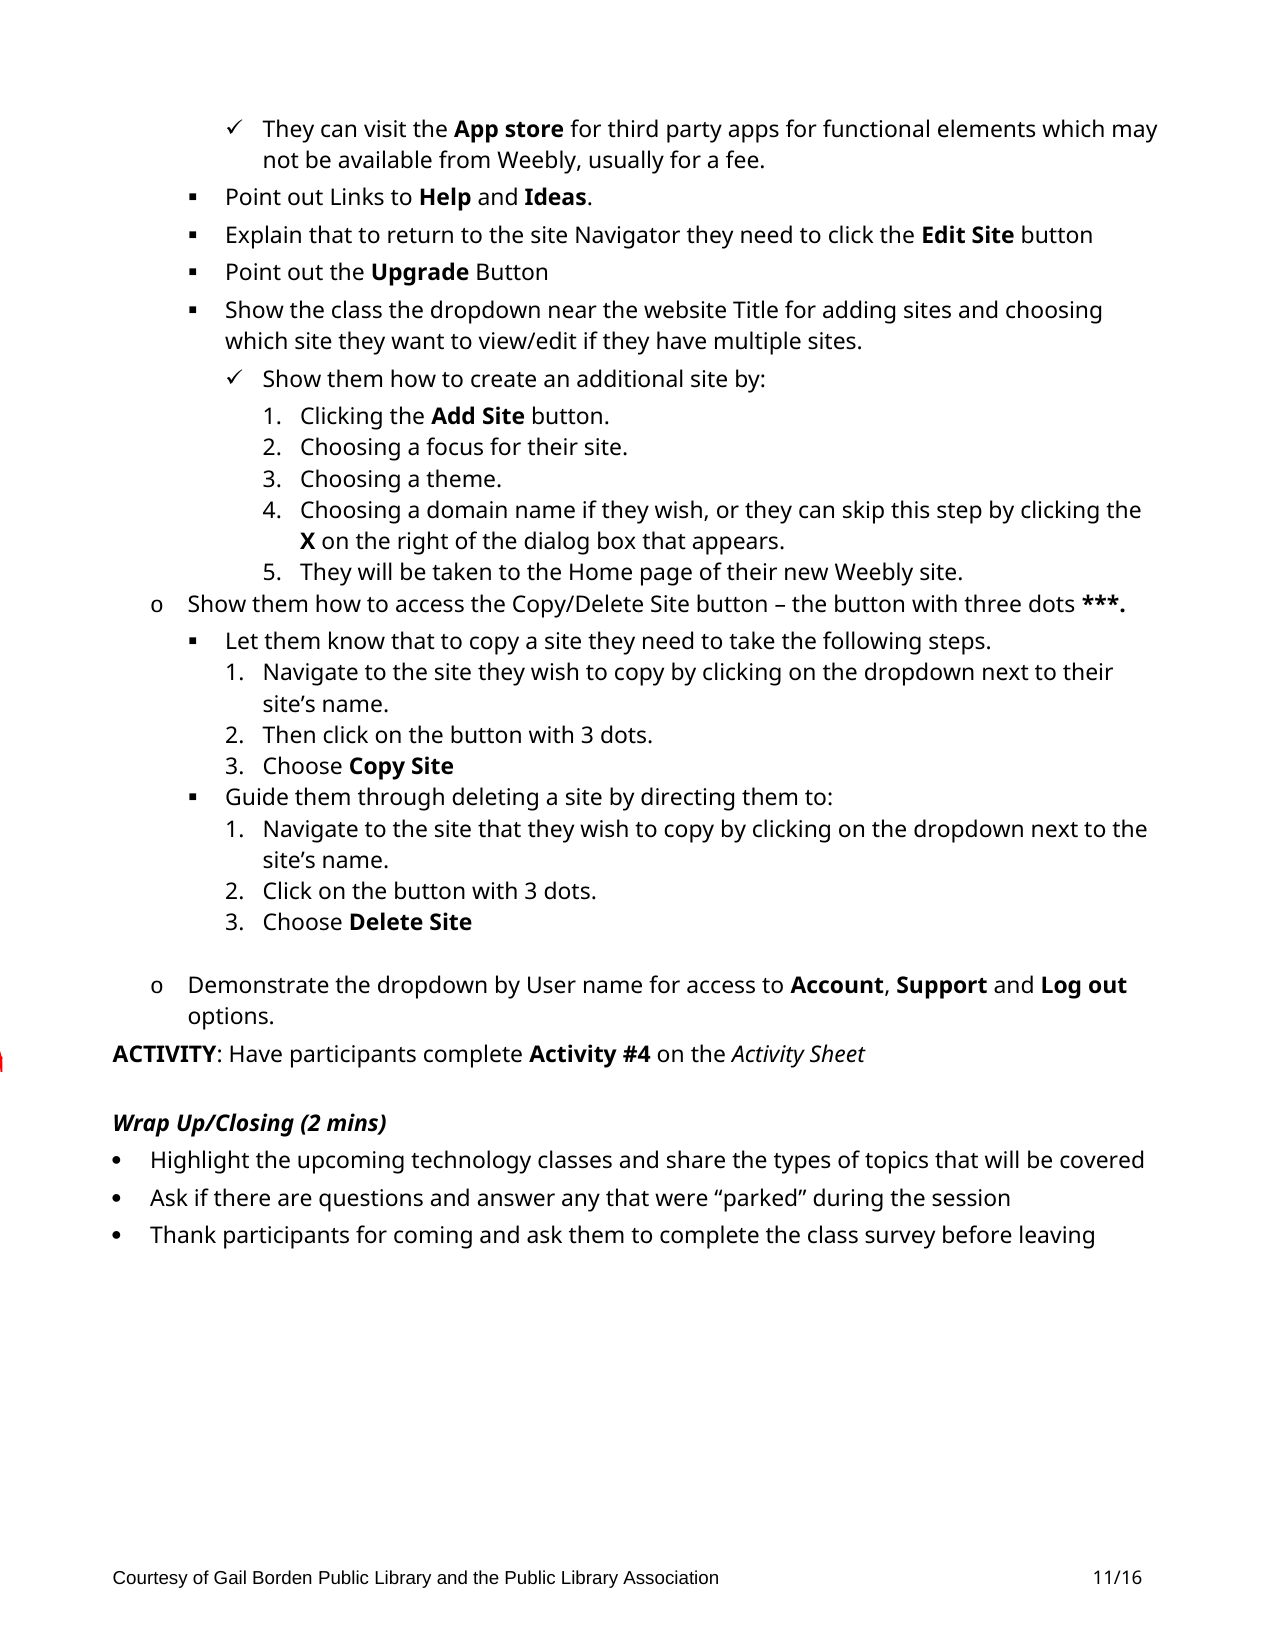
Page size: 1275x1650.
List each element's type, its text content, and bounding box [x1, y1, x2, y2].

list Choose Copy Site [225, 750, 1162, 781]
list Navigate to the site that they wish to copy by clicking on the dropdown next to the site’s name. [225, 813, 1162, 875]
list Let them know that to copy a site they need to take the following steps. [187, 625, 1162, 656]
list Show the class the dropdown near the website Title for adding sites and choosing which site they want to view/edit if they have multiple sites. [187, 294, 1162, 356]
text Wrap Up/Closing (2 mins) [112, 1106, 1162, 1138]
list Click on the button with 3 dots. [225, 875, 1162, 906]
list Choosing a focus for their site. [262, 431, 1162, 462]
list Choose Delete Site [225, 906, 1162, 938]
list Show them how to access the Copy/Delete Site button – the button with three dots ***. [150, 587, 1162, 619]
list Thank participants for coming and ask them to complete the class survey before leaving [112, 1219, 1162, 1250]
list Point out the Upgrade Button [187, 256, 1162, 287]
list Explain that to return to the site Navigator they need to click the Edit Site button [187, 219, 1162, 250]
text ACTIVITY: Have participants complete Activity #4 on the Activity Sheet [112, 1038, 1162, 1069]
list Demonstrate the dropdown by User name for access to Account, Support and Log out options. [150, 969, 1162, 1031]
list They can visit the App store for third party apps for functional elements which may not be available from Weebly, usually for a fee. [225, 112, 1162, 175]
list Choosing a domain name if they wish, or they can skip this step by clicking the X on the right of the dialog box that appears. [262, 494, 1162, 556]
list Point out Links to Help and Ideas. [187, 181, 1162, 212]
list Ask if there are questions and answer any that were “parked” during the session [112, 1181, 1162, 1213]
list Then click on the button with 3 dots. [225, 719, 1162, 750]
list Highlight the upcoming technology classes and share the types of topics that will be covered [112, 1144, 1162, 1175]
list Navigate to the site they wish to copy by clicking on the dropdown next to their site’s name. [225, 656, 1162, 719]
list Clicking the Add Site button. [262, 400, 1162, 431]
list Show them how to create an additional site by: [225, 362, 1162, 394]
list They will be taken to the Home page of their new Weebly site. [262, 556, 1162, 587]
list Guide them through deleting a site by directing them to: [187, 781, 1162, 813]
list Choosing a theme. [262, 462, 1162, 494]
